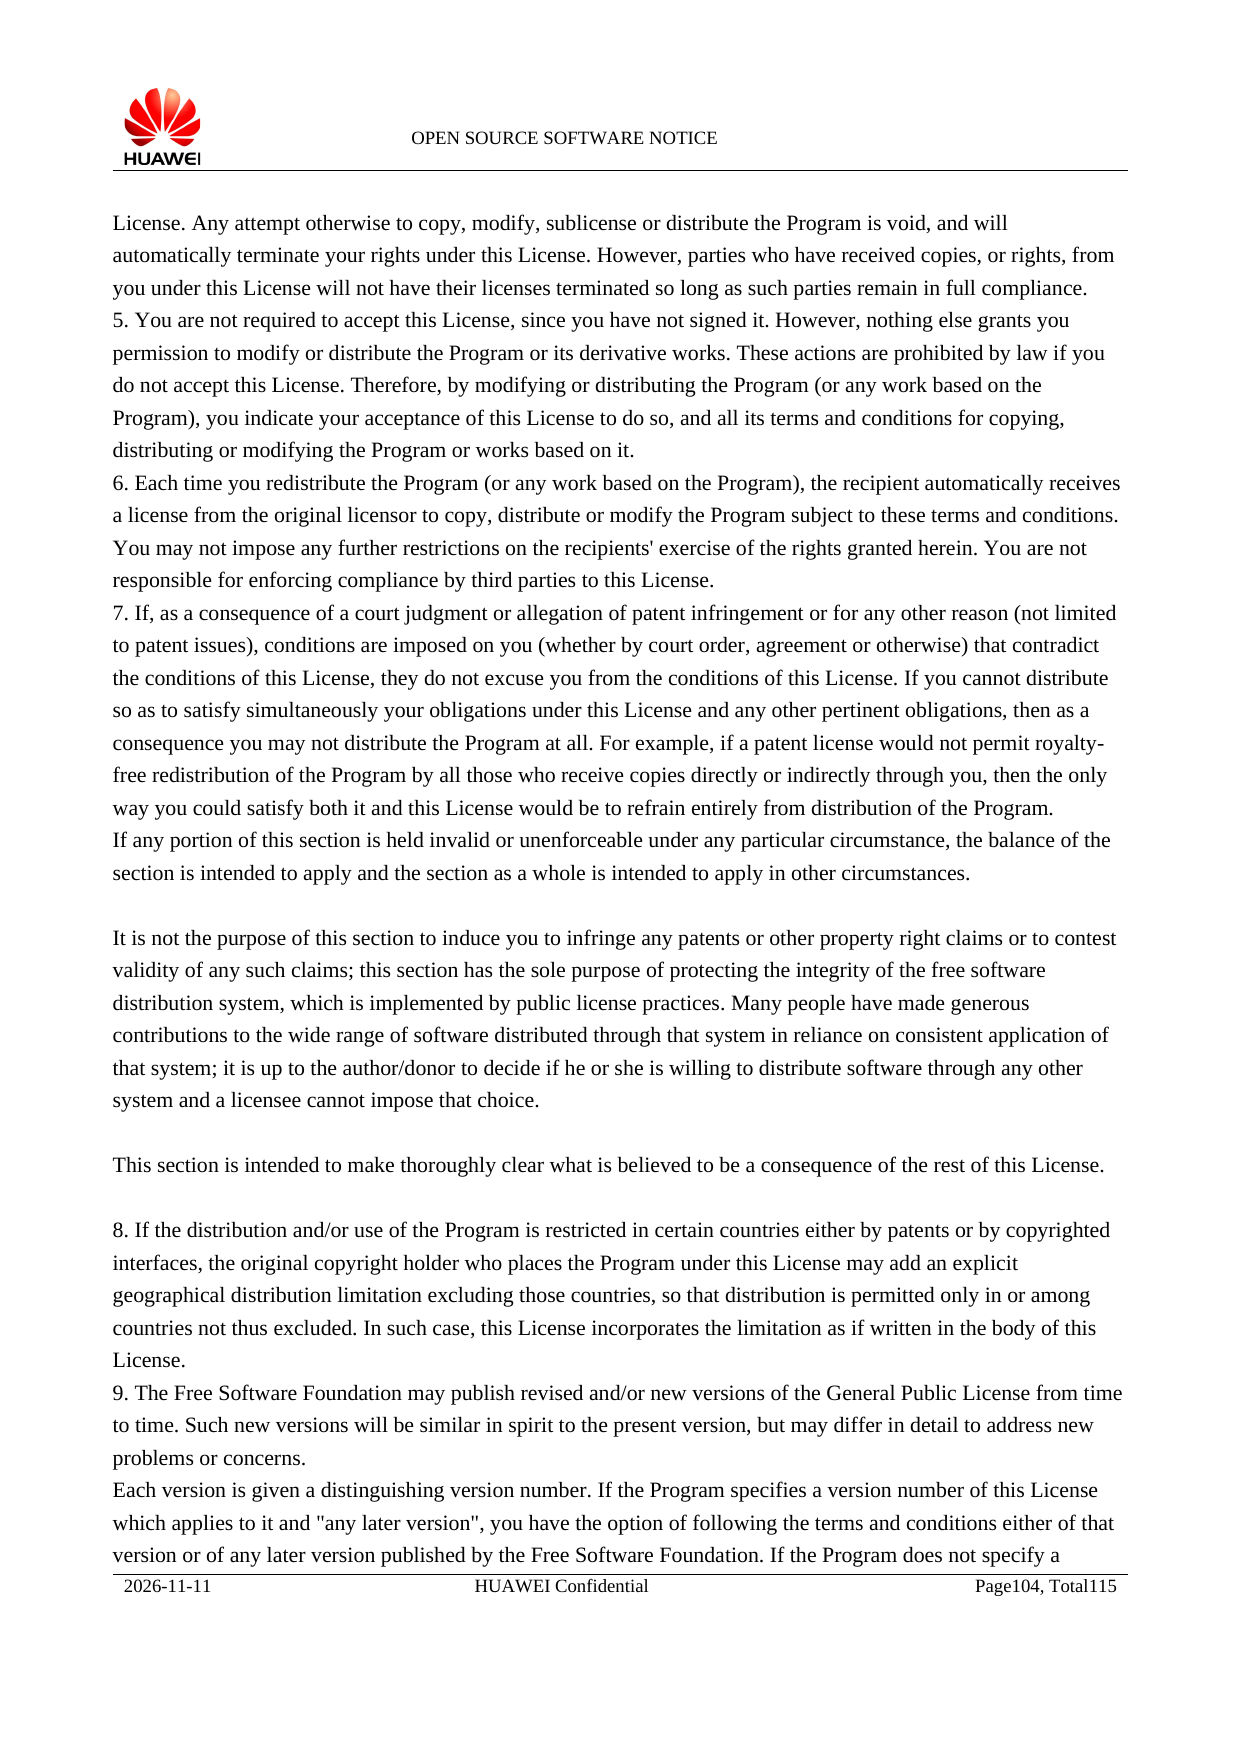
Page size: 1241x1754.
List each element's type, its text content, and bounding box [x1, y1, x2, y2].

picture [124, 88, 201, 165]
